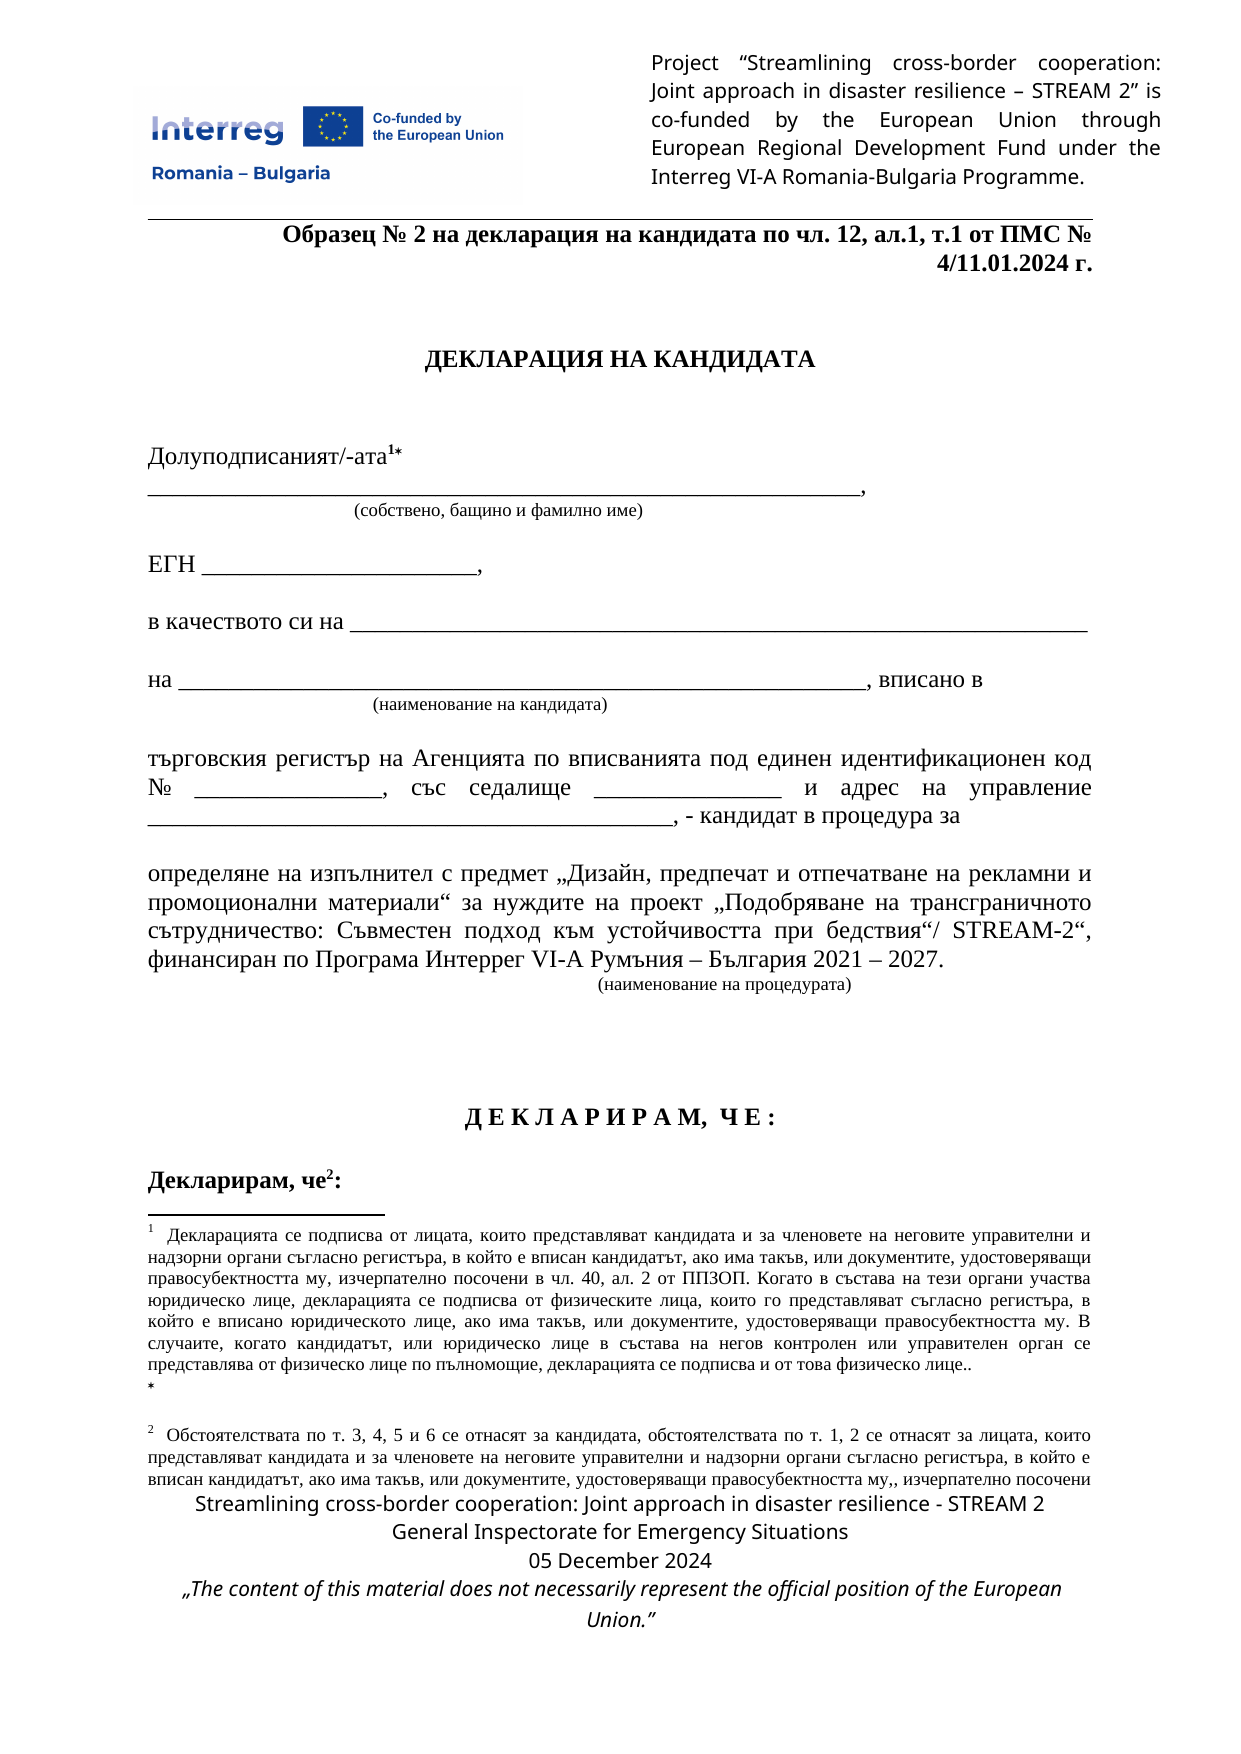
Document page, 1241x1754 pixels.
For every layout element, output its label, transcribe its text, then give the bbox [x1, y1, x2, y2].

text Декларирам, че: [148, 1166, 1093, 1194]
text (наименование на процедурата) [148, 973, 1093, 994]
text _________________________________________________________, [148, 470, 1093, 498]
text на _______________________________________________________, вписано в [148, 664, 1093, 692]
text търговския регистър на Агенцията по вписванията под единен идентификационен код № _______________, със седалище _______________ и адрес на управление __________________________________________, - кандидат в процедура за [148, 743, 1093, 829]
text ДЕКЛАРАЦИЯ НА КАНДИДАТА [148, 344, 1093, 373]
text Долуподписаният/-ата [148, 441, 1093, 470]
text ЕГН ______________________, [148, 549, 1093, 577]
text Д Е К Л А Р И Р А М, Ч Е : [148, 1102, 1093, 1131]
picture [132, 86, 524, 205]
text определяне на изпълнител с предмет „Дизайн, предпечат и отпечатване на рекламни и промоционални материали“ за нуждите на проект „Подобряване на трансграничното сътрудничество: Съвместен подход към устойчивостта при бедствия“/ STREAM-2“, финансиран по Програма Интеррег VI-A Румъния – България 2021 – 2027. [148, 858, 1093, 973]
text Образец № 2 на декларация на кандидата по чл. 12, ал.1, т.1 от ПМС № 4/11.01.2024 г. [148, 220, 1093, 277]
text (собствено, бащино и фамилно име) [148, 498, 1093, 520]
text (наименование на кандидата) [148, 692, 1093, 714]
text в качеството си на ___________________________________________________________ [148, 606, 1093, 635]
